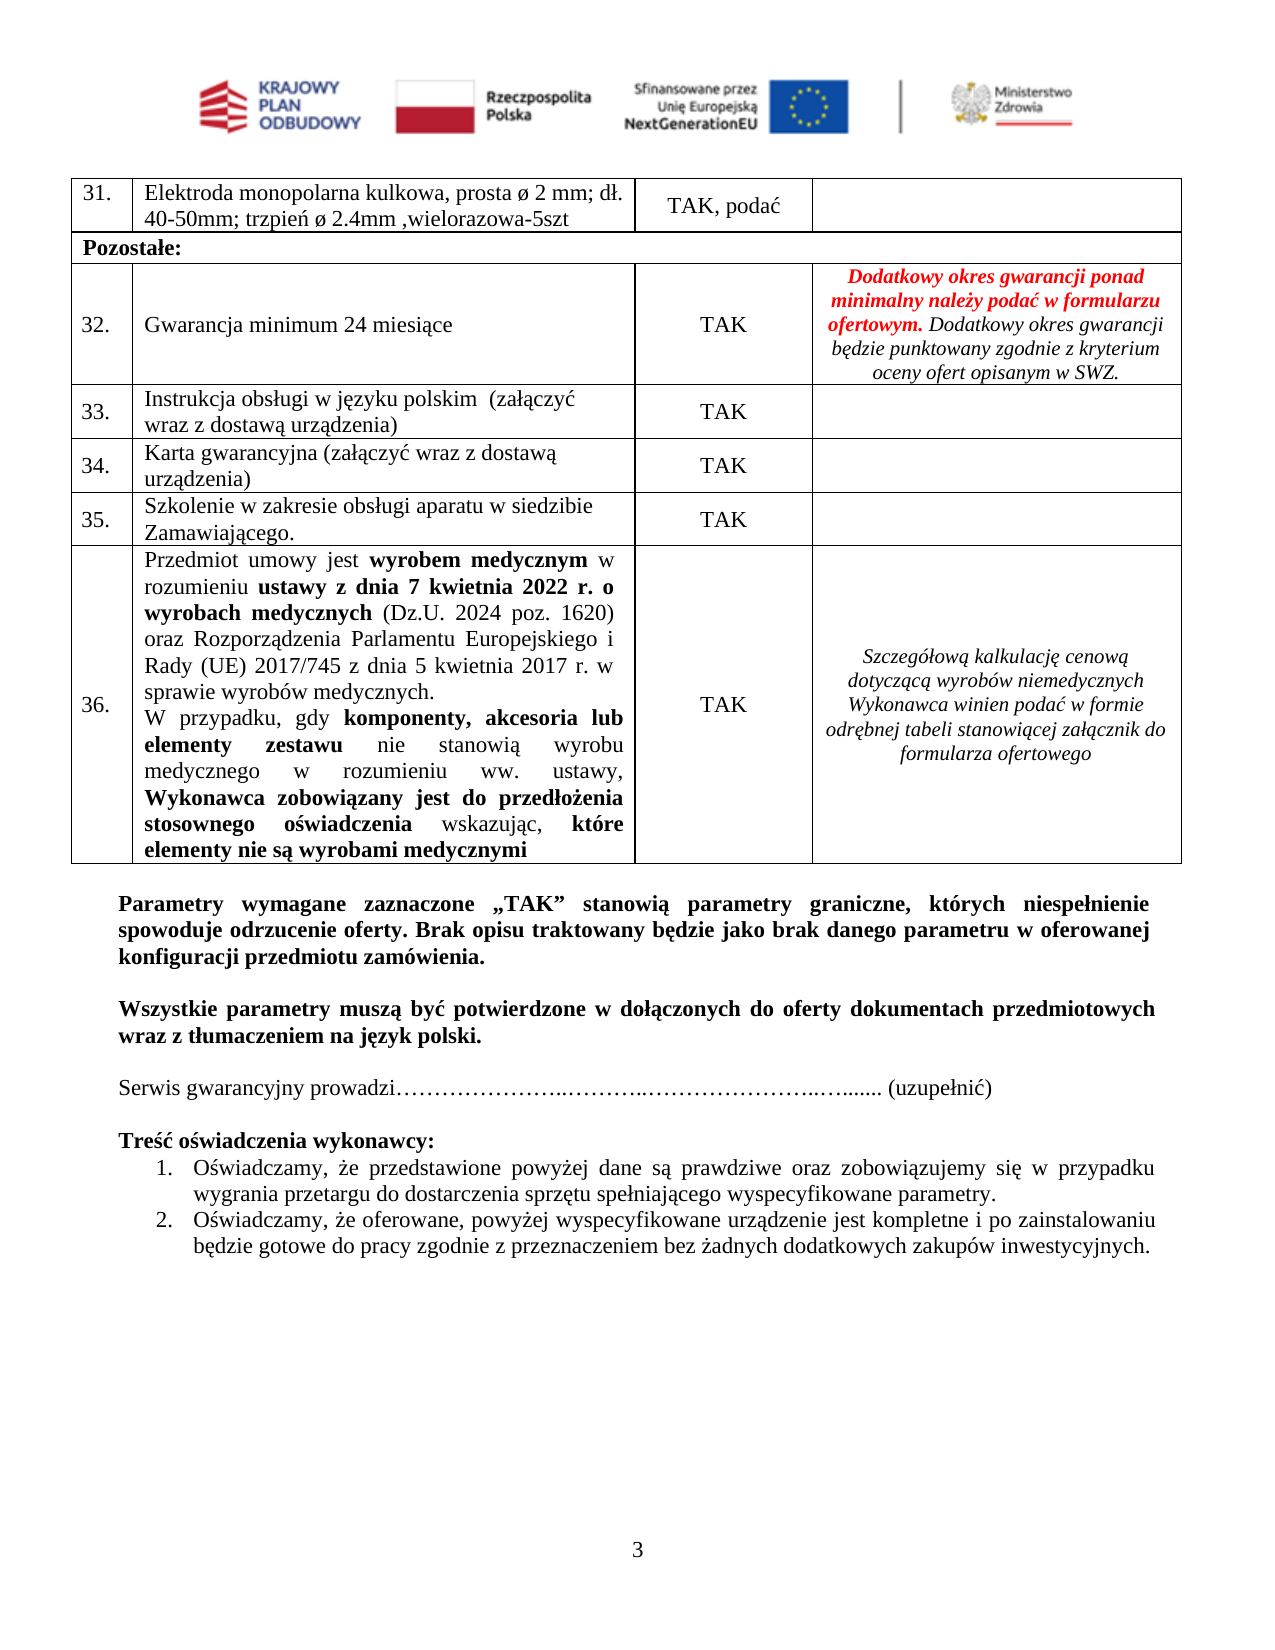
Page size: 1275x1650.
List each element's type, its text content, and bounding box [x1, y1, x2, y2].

text Wszystkie parametry muszą być potwierdzone w dołączonych do oferty dokumentach przedmiotowych wraz z tłumaczeniem na język polski. [118, 995, 1157, 1048]
table_cell Dodatkowy okres gwarancji ponad minimalny należy podać w formularzu ofertowym. Dodatkowy okres gwarancji będzie punktowany zgodnie z kryterium oceny ofert opisanym w SWZ. [813, 264, 1181, 384]
table_cell [72, 546, 132, 863]
table_cell TAK [636, 546, 812, 863]
text Serwis gwarancyjny prowadzi…………………..………..…………………..…....... (uzupełnić) [118, 1074, 1157, 1101]
table_cell TAK [636, 385, 812, 438]
table_cell TAK [636, 493, 812, 545]
list Oświadczamy, że oferowane, powyżej wyspecyfikowane urządzenie jest kompletne i po zainstalowaniu będzie gotowe do pracy zgodnie z przeznaczeniem bez żadnych dodatkowych zakupów inwestycyjnych. [156, 1206, 1157, 1259]
table_cell [72, 439, 132, 492]
table_cell Szczegółową kalkulację cenową dotyczącą wyrobów niemedycznych Wykonawca winien podać w formie odrębnej tabeli stanowiącej załącznik do formularza ofertowego [813, 546, 1181, 863]
table_cell [813, 493, 1181, 545]
list Oświadczamy, że przedstawione powyżej dane są prawdziwe oraz zobowiązujemy się w przypadku wygrania przetargu do dostarczenia sprzętu spełniającego wyspecyfikowane parametry. [156, 1153, 1157, 1206]
text Treść oświadczenia wykonawcy: [118, 1127, 1157, 1153]
table_cell Karta gwarancyjna (załączyć wraz z dostawą urządzenia) [133, 439, 634, 492]
table_cell [813, 439, 1181, 492]
table_cell Szkolenie w zakresie obsługi aparatu w siedzibie Zamawiającego. [133, 493, 634, 545]
table_cell Gwarancja minimum 24 miesiące [133, 264, 634, 384]
table_cell [72, 493, 132, 545]
table_cell Instrukcja obsługi w języku polskim (załączyć wraz z dostawą urządzenia) [133, 385, 634, 438]
table_cell [72, 385, 132, 438]
table_cell Przedmiot umowy jest wyrobem medycznym w rozumieniu ustawy z dnia 7 kwietnia 2022 r. o wyrobach medycznych (Dz.U. 2024 poz. 1620) oraz Rozporządzenia Parlamentu Europejskiego i Rady (UE) 2017/745 z dnia 5 kwietnia 2017 r. w sprawie wyrobów medycznych. W przypadku, gdy komponenty, akcesoria lub elementy zestawu nie stanowią wyrobu medycznego w rozumieniu ww. ustawy, Wykonawca zobowiązany jest do przedłożenia stosownego oświadczenia wskazując, które elementy nie są wyrobami medycznymi [133, 546, 634, 863]
picture [184, 59, 1091, 150]
table_cell [813, 385, 1181, 438]
table_cell TAK, podać [636, 179, 812, 231]
table_cell Elektroda monopolarna kulkowa, prosta ø 2 mm; dł. 40-50mm; trzpień ø 2.4mm ,wielorazowa-5szt [133, 179, 634, 231]
table_cell TAK [636, 264, 812, 384]
table_cell [72, 179, 132, 231]
table_cell Pozostałe: [72, 233, 1181, 263]
text Parametry wymagane zaznaczone „TAK” stanowią parametry graniczne, których niespełnienie spowoduje odrzucenie oferty. Brak opisu traktowany będzie jako brak danego parametru w oferowanej konfiguracji przedmiotu zamówienia. [118, 890, 1151, 969]
table_cell [72, 264, 132, 384]
table_cell TAK [636, 439, 812, 492]
table_cell [813, 179, 1181, 231]
